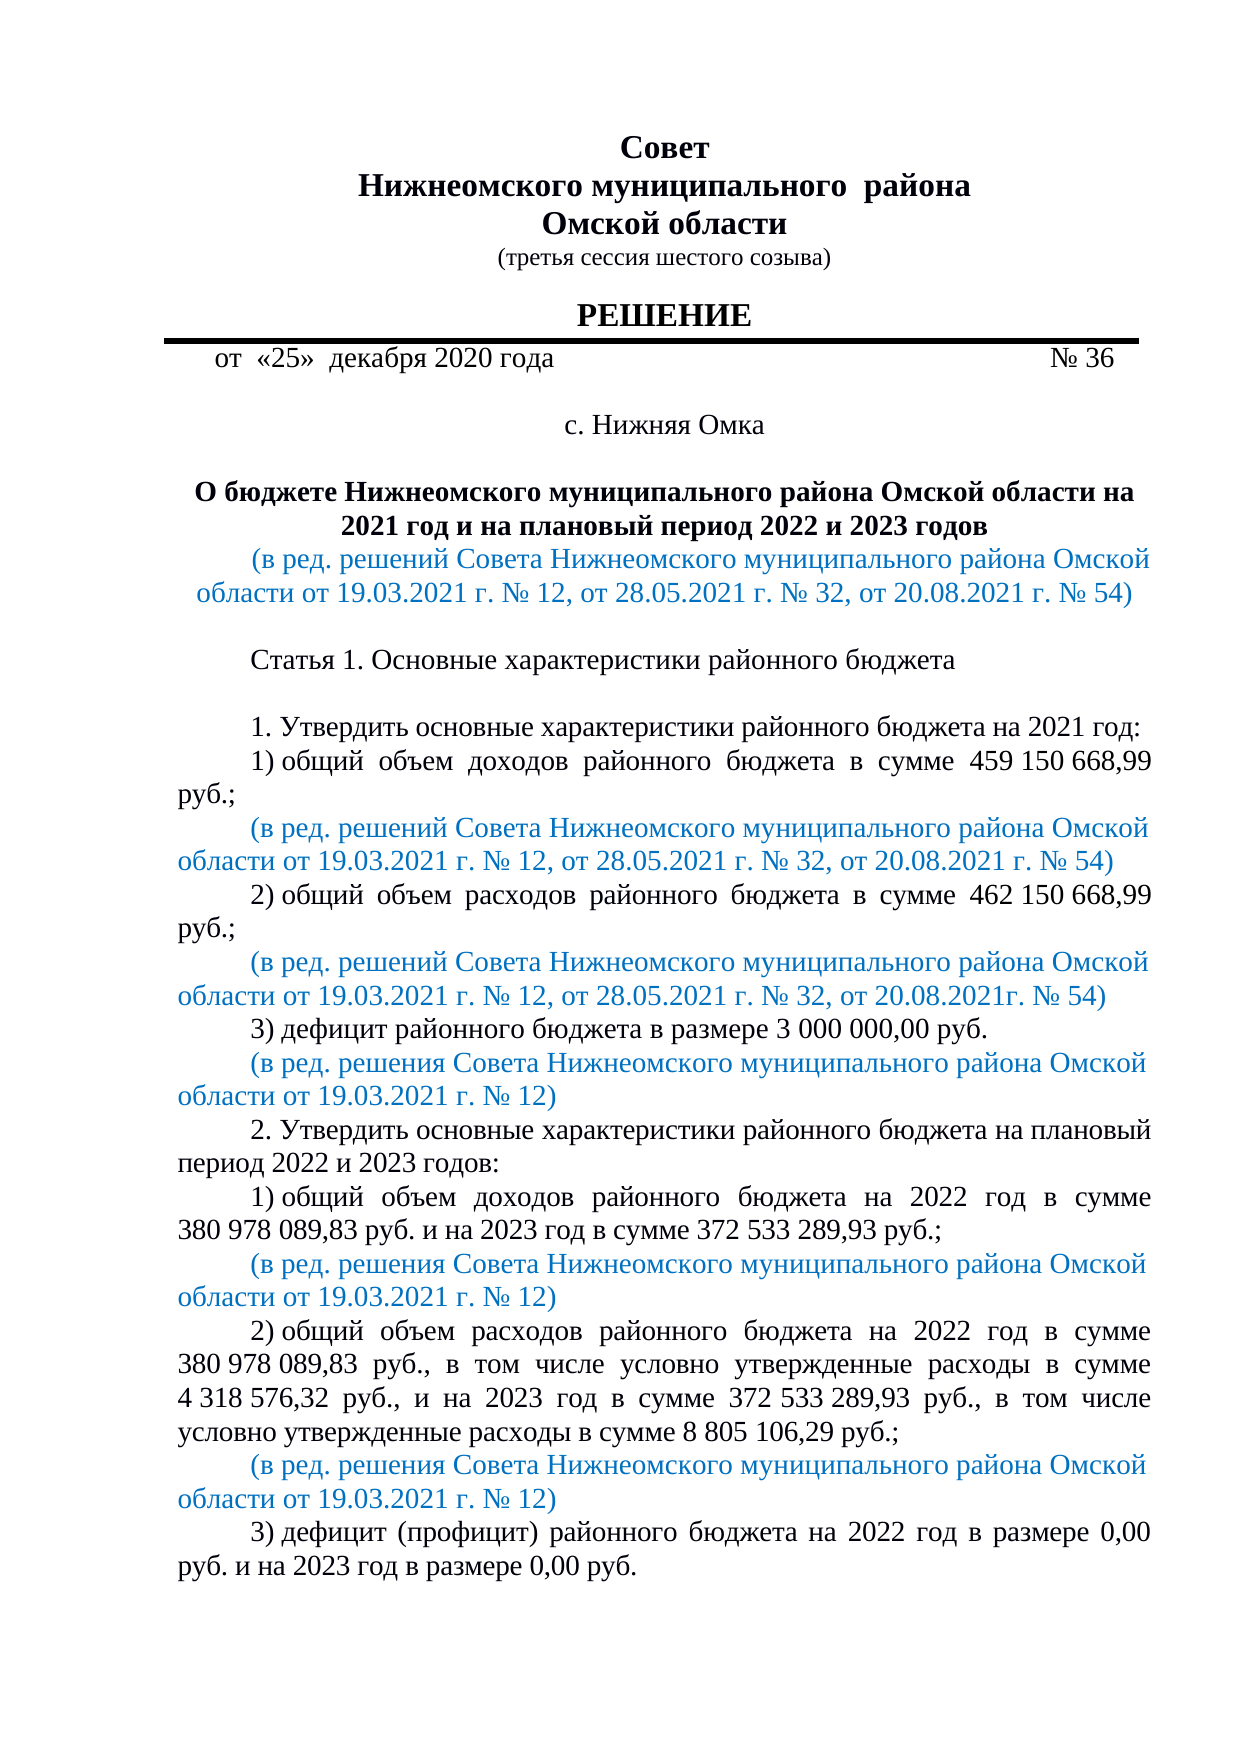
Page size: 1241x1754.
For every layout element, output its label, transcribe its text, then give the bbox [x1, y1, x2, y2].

text 2) общий объем расходов районного бюджета в сумме 462 150 668,99 руб.; [177, 877, 1152, 944]
text (в ред. решения Совета Нижнеомского муниципального района Омской области от 19.03.2021 г. № 12) [177, 1447, 1152, 1514]
text (в ред. решения Совета Нижнеомского муниципального района Омской области от 19.03.2021 г. № 12) [177, 1246, 1152, 1313]
text Омской области [177, 204, 1152, 242]
text с. Нижняя Омка [177, 407, 1152, 441]
text 1) общий объем доходов районного бюджета на 2022 год в сумме 380 978 089,83 руб. и на 2023 год в сумме 372 533 289,93 руб.; [177, 1179, 1152, 1246]
text от «25» декабря 2020 года № 36 [177, 340, 1152, 374]
text 2) общий объем расходов районного бюджета на 2022 год в сумме 380 978 089,83 руб., в том числе условно утвержденные расходы в сумме 4 318 576,32 руб., и на 2023 год в сумме 372 533 289,93 руб., в том числе условно утвержденные расходы в сумме 8 805 106,29 руб.; [177, 1313, 1152, 1447]
text 3) дефицит (профицит) районного бюджета на 2022 год в размере 0,00 руб. и на 2023 год в размере 0,00 руб. [177, 1514, 1152, 1581]
text Нижнеомского муниципального района [177, 165, 1152, 204]
text (в ред. решений Совета Нижнеомского муниципального района Омской области от 19.03.2021 г. № 12, от 28.05.2021 г. № 32, от 20.08.2021г. № 54) [177, 944, 1152, 1011]
text (в ред. решения Совета Нижнеомского муниципального района Омской области от 19.03.2021 г. № 12) [177, 1045, 1152, 1112]
text Статья 1. Основные характеристики районного бюджета [177, 642, 1152, 676]
text РЕШЕНИЕ [177, 296, 1152, 334]
text Совет [177, 127, 1152, 165]
text 1) общий объем доходов районного бюджета в сумме 459 150 668,99 руб.; [177, 743, 1152, 810]
text (в ред. решений Совета Нижнеомского муниципального района Омской области от 19.03.2021 г. № 12, от 28.05.2021 г. № 32, от 20.08.2021 г. № 54) [177, 810, 1152, 877]
text 2. Утвердить основные характеристики районного бюджета на плановый период 2022 и 2023 годов: [177, 1112, 1152, 1179]
text 1. Утвердить основные характеристики районного бюджета на 2021 год: [177, 709, 1152, 743]
text 3) дефицит районного бюджета в размере 3 000 000,00 руб. [177, 1011, 1152, 1045]
text (третья сессия шестого созыва) [177, 242, 1152, 271]
text (в ред. решений Совета Нижнеомского муниципального района Омской области от 19.03.2021 г. № 12, от 28.05.2021 г. № 32, от 20.08.2021 г. № 54) [177, 542, 1152, 609]
text О бюджете Нижнеомского муниципального района Омской области на 2021 год и на плановый период 2022 и 2023 годов [177, 474, 1152, 542]
